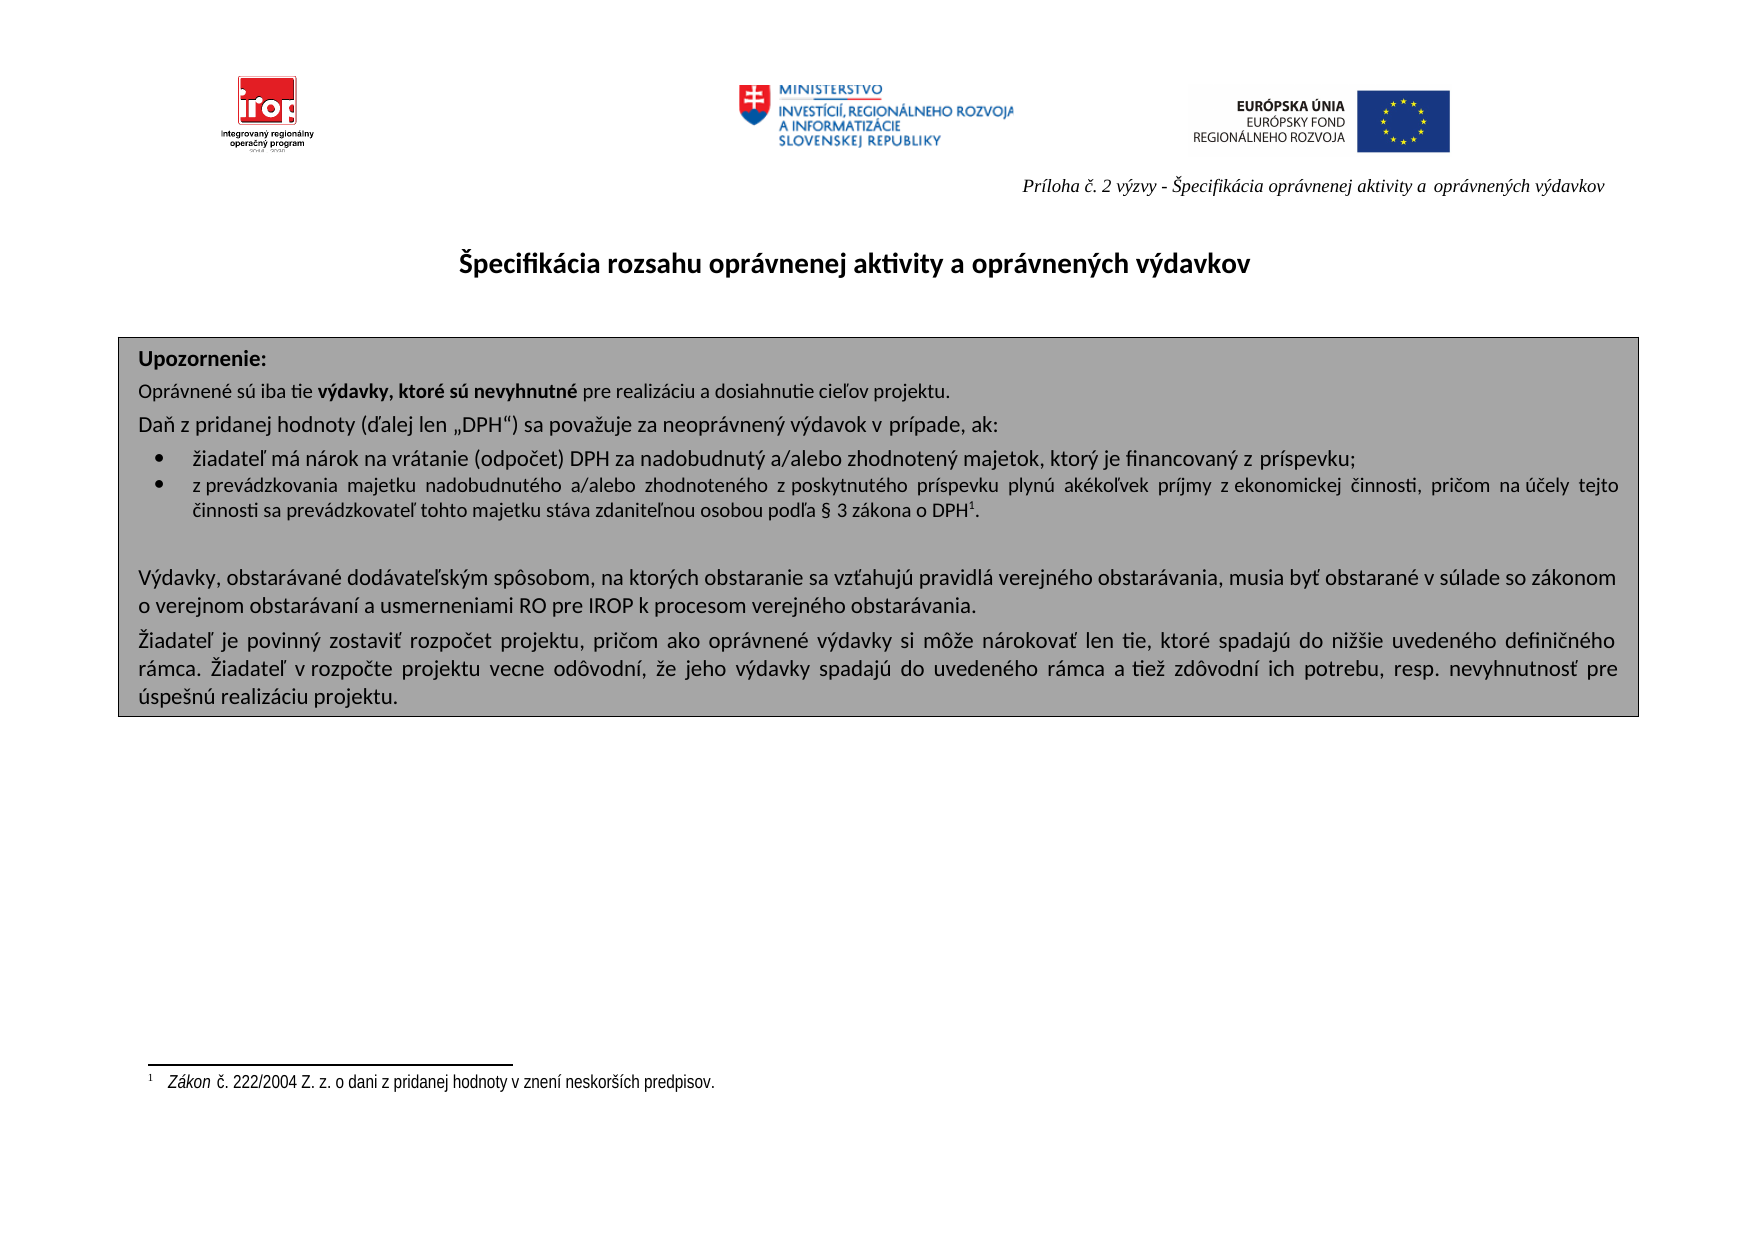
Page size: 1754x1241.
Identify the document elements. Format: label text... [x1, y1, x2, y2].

text Špecifikácia rozsahu oprávnenej aktivity a oprávnených výdavkov [103, 245, 1606, 281]
picture [1186, 84, 1452, 156]
picture [221, 76, 314, 151]
picture [738, 85, 1013, 147]
table_header Upozornenie: Oprávnené sú iba tie výdavky, ktoré sú nevyhnutné pre realizáciu a dosiahnutie cieľov projektu. Daň z pridanej hodnoty (ďalej len „DPH“) sa považuje za neoprávnený výdavok v prípade, ak: žiadateľ má nárok na vrátanie (odpočet) DPH za nadobudnutý a/alebo zhodnotený majetok, ktorý je financovaný z príspevku; z prevádzkovania majetku nadobudnutého a/alebo zhodnoteného z poskytnutého príspevku plynú akékoľvek príjmy z ekonomickej činnosti, pričom na účely tejto činnosti sa prevádzkovateľ tohto majetku stáva zdaniteľnou osobou podľa § 3 zákona o DPH. Výdavky, obstarávané dodávateľským spôsobom, na ktorých obstaranie sa vzťahujú pravidlá verejného obstarávania, musia byť obstarané v súlade so zákonom o verejnom obstarávaní a usmerneniami RO pre IROP k procesom verejného obstarávania. Žiadateľ je povinný zostaviť rozpočet projektu, pričom ako oprávnené výdavky si môže nárokovať len tie, ktoré spadajú do nižšie uvedeného definičného rámca. Žiadateľ v rozpočte projektu vecne odôvodní, že jeho výdavky spadajú do uvedeného rámca a tiež zdôvodní ich potrebu, resp. nevyhnutnosť pre úspešnú realizáciu projektu. [119, 338, 1638, 716]
